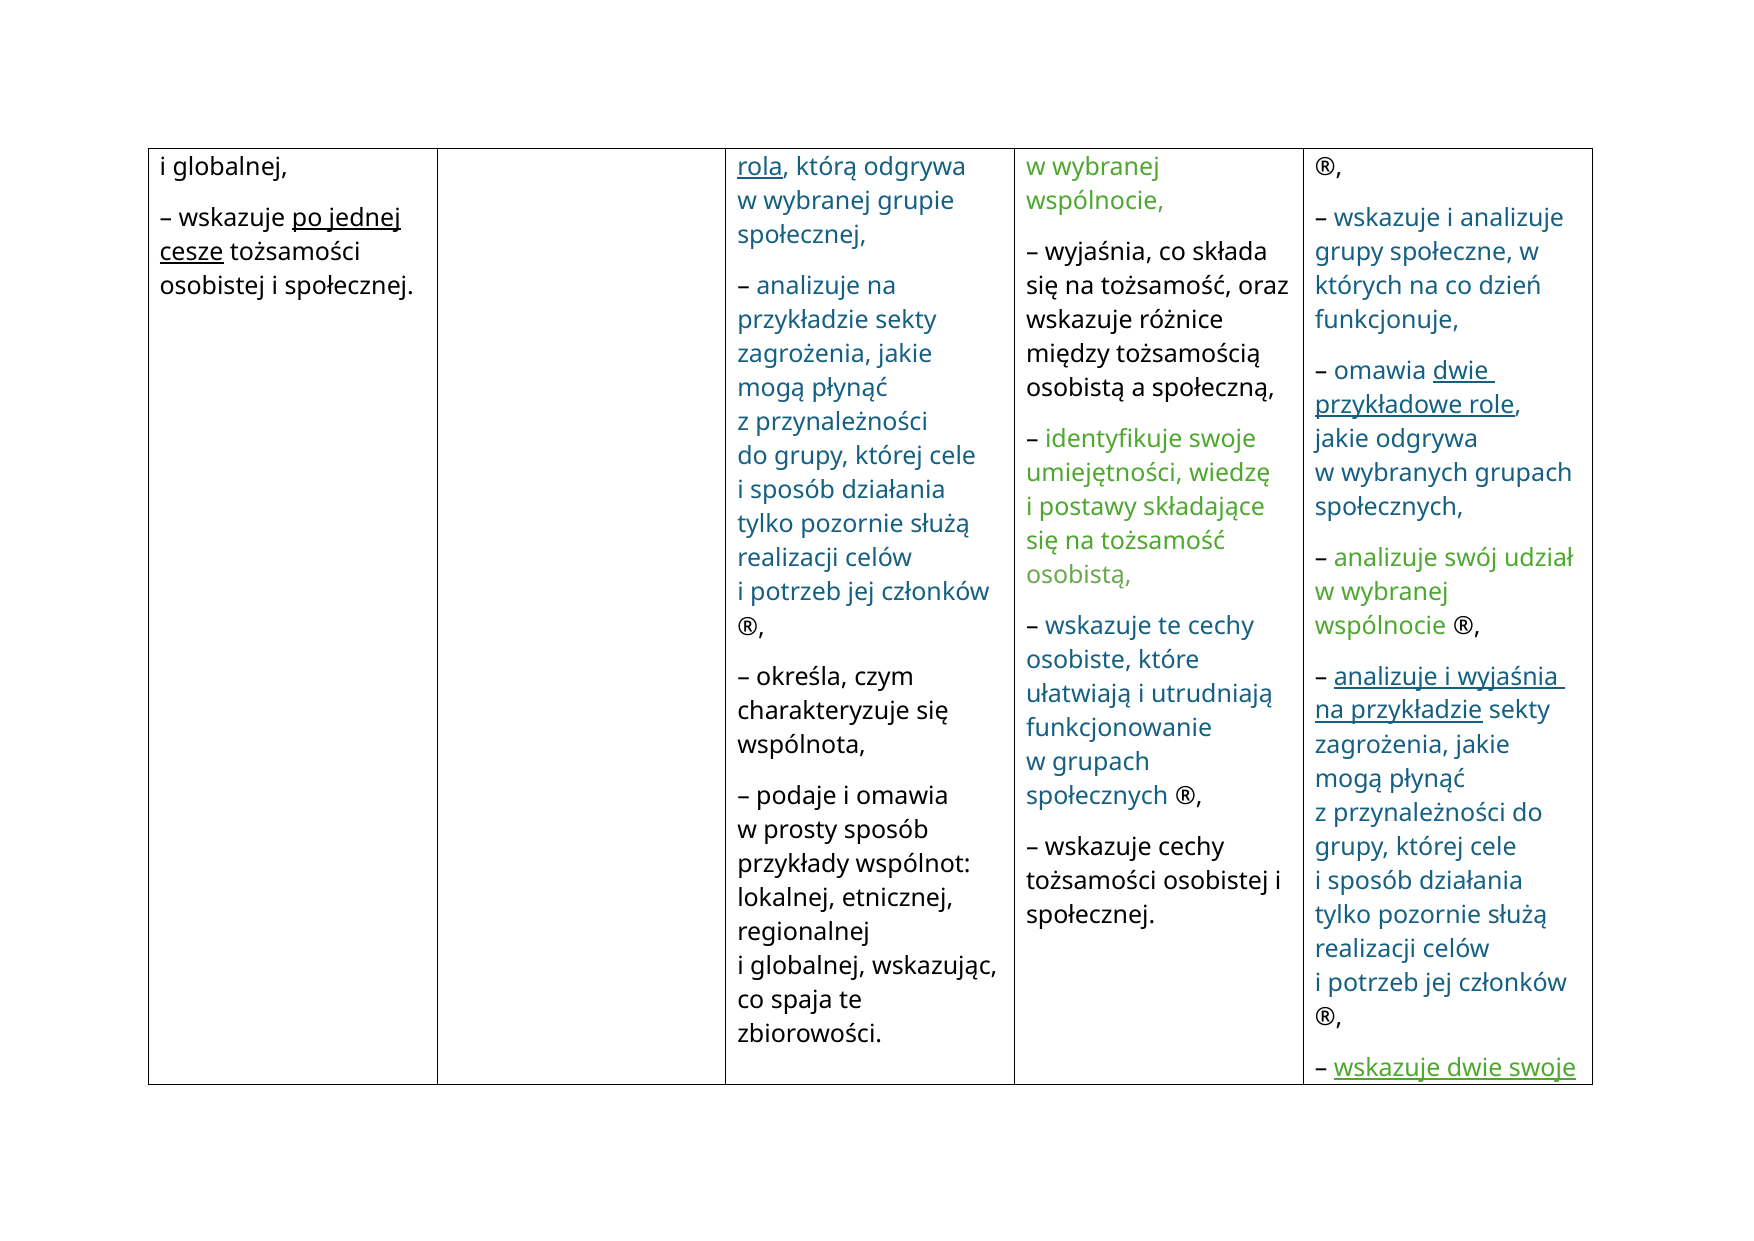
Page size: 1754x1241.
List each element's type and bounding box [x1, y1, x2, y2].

table_cell [1304, 149, 1592, 1083]
table_cell [149, 149, 437, 1083]
table_cell [1015, 149, 1303, 1083]
table_cell [726, 149, 1014, 1083]
table_cell [438, 149, 725, 1083]
